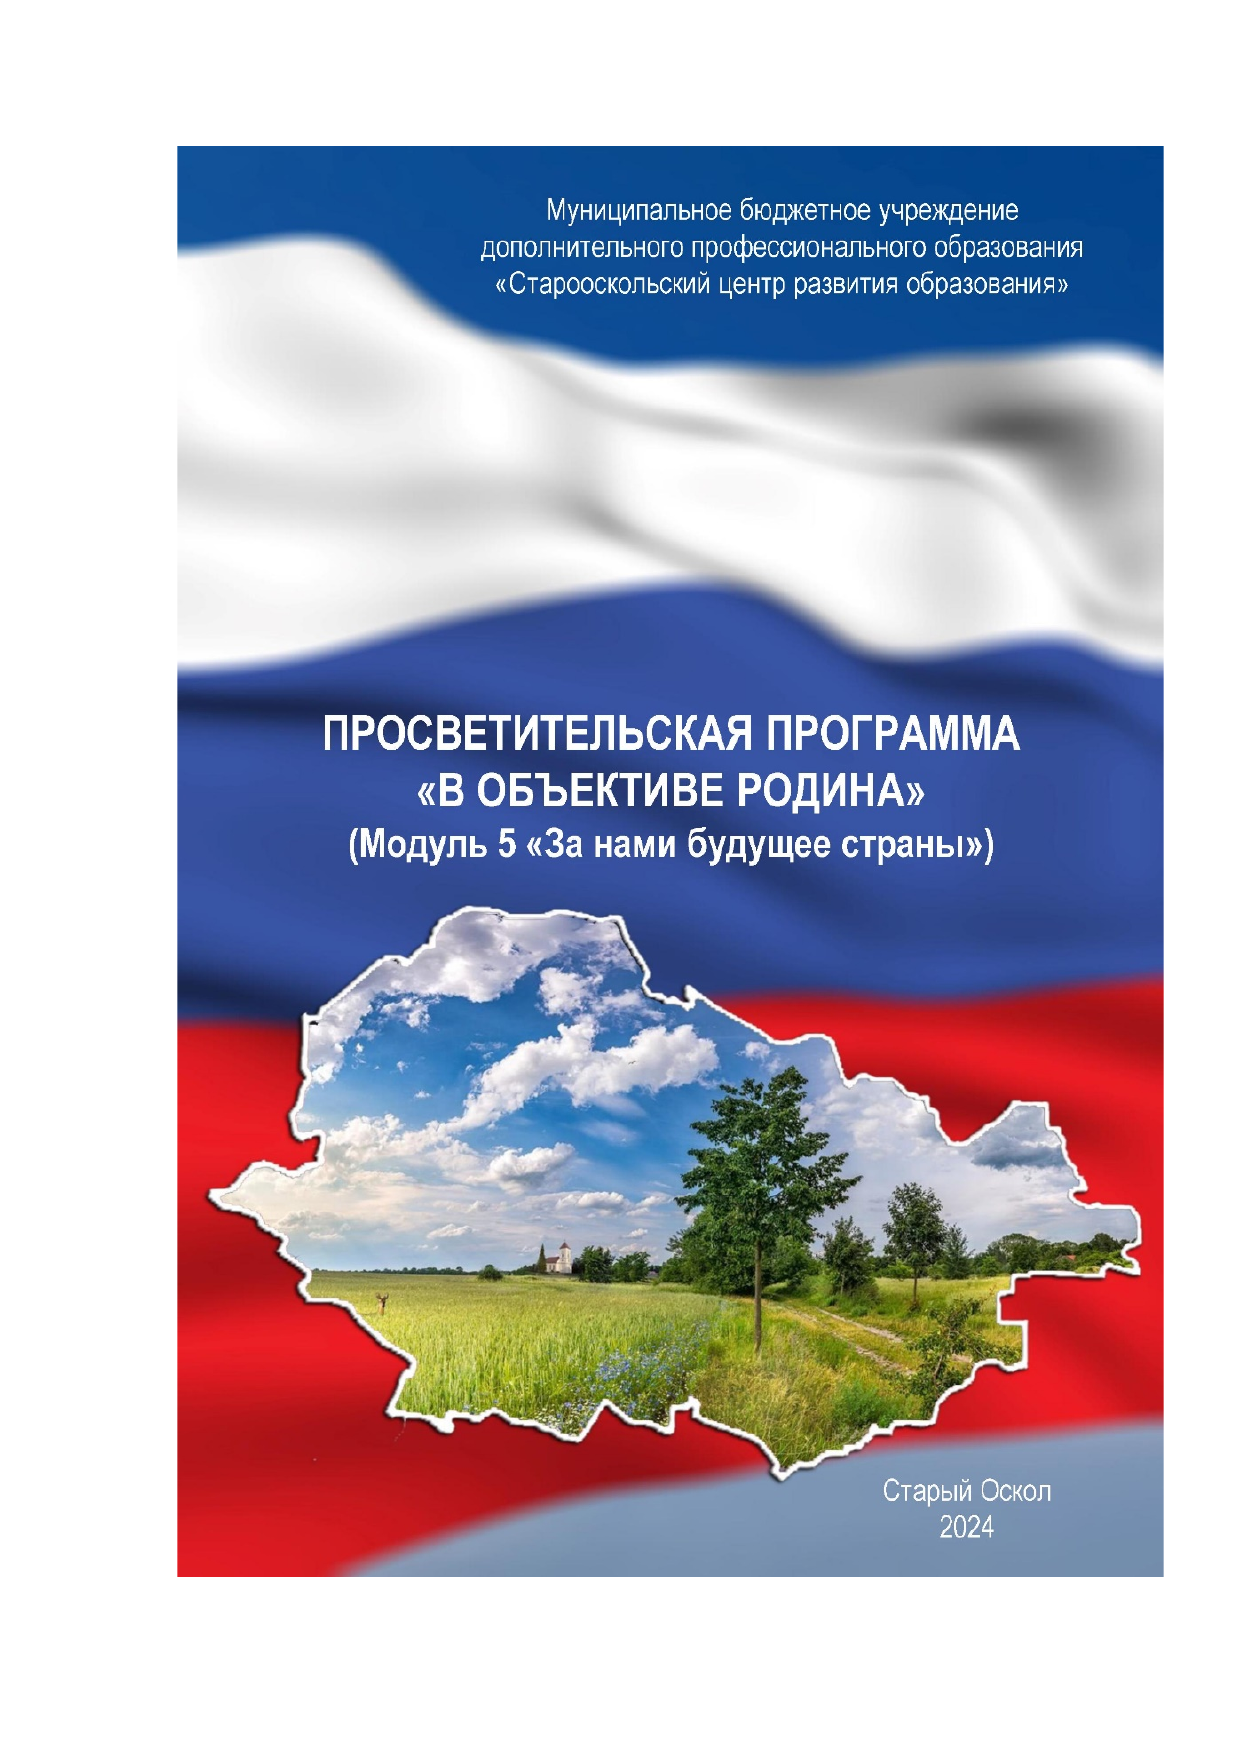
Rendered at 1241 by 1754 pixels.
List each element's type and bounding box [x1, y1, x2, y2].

picture [177, 146, 1164, 1577]
